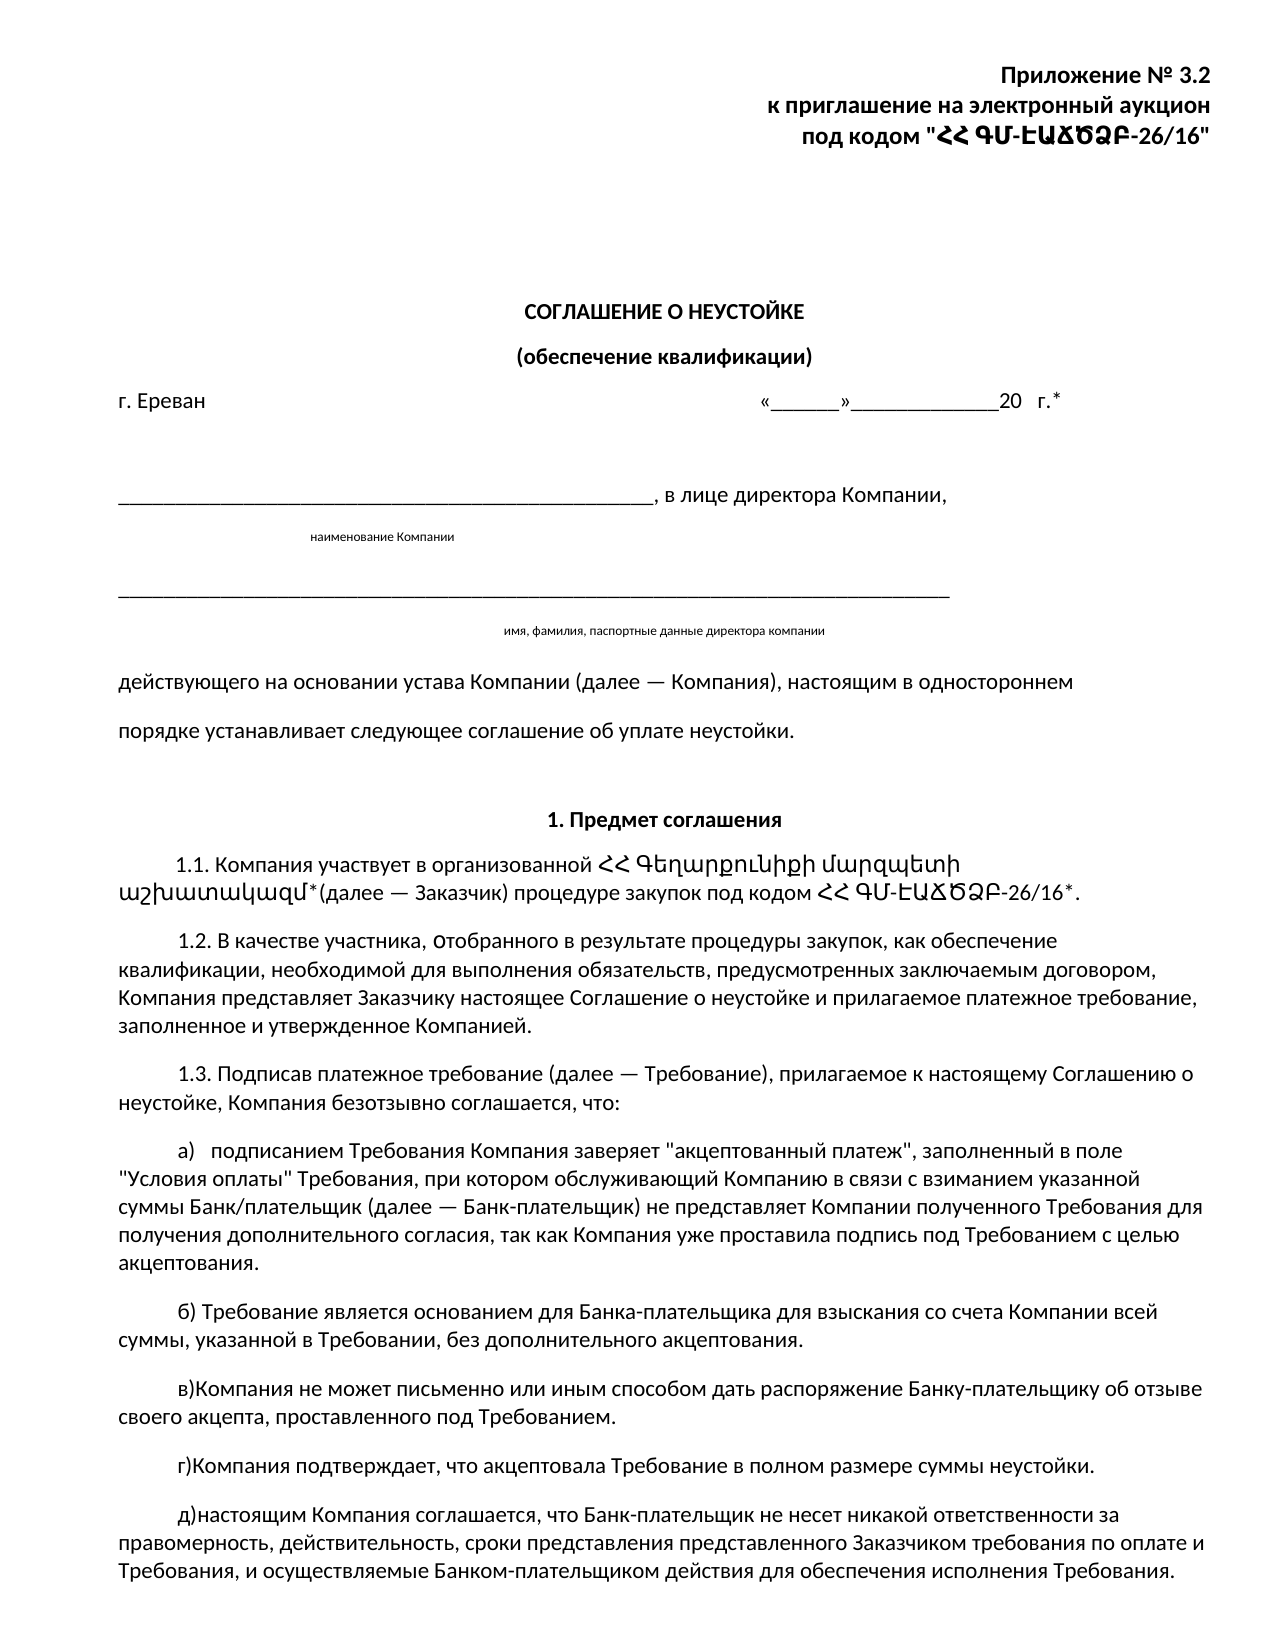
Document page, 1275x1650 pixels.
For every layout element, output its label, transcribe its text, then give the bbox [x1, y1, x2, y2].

text наименование Компании [310, 529, 1211, 557]
text б) Требование является основанием для Банка-плательщика для взыскания со счета Компании всей суммы, указанной в Требовании, без дополнительного акцептования. [118, 1297, 1211, 1353]
text д)настоящим Компания соглашается, что Банк-плательщик не несет никакой ответственности за правомерность, действительность, сроки представления представленного Заказчиком требования по оплате и Требования, и осуществляемые Банком-плательщиком действия для обеспечения исполнения Требования. [118, 1500, 1211, 1584]
text к приглашение на электронный аукцион [148, 89, 1211, 120]
text действующего на основании устава Компании (далее — Компания), настоящим в одностороннем [118, 667, 1211, 695]
table_header «______»_____________20 г.* [605, 387, 1074, 435]
text СОГЛАШЕНИЕ О НЕУСТОЙКЕ [118, 297, 1211, 325]
text Приложение № 3.2 [118, 59, 1211, 89]
text в)Компания не может письменно или иным способом дать распоряжение Банку-плательщику об отзыве своего акцепта, проставленного под Требованием. [118, 1374, 1211, 1430]
text 1.2. В качестве участника, օтобранного в результате процедуры закупок, как обеспечение квалификации, необходимой для выполнения обязательств, предусмотренных заключаемым договором, Kомпания представляет Заказчику настоящее Соглашение о неустойке и прилагаемое платежное требование, заполненное и утвержденное Компанией. [118, 927, 1211, 1039]
table_header г. Ереван [107, 387, 605, 435]
text г)Компания подтверждает, что акцептовала Требование в полном размере суммы неустойки. [118, 1451, 1211, 1479]
text 1.3. Подписав платежное требование (далее — Требование), прилагаемое к настоящему Соглашению о неустойке, Компания безотзывно соглашается, что: [118, 1059, 1211, 1116]
text под кодом "ՀՀ ԳՄ-ԷԱՃԾՁԲ-26/16" [148, 120, 1211, 151]
text порядке устанавливает следующее соглашение об уплате неустойки. [118, 716, 1211, 744]
text 1. Предмет соглашения [118, 805, 1211, 833]
text (обеспечение квалификации) [118, 342, 1211, 370]
text 1.1. Компания участвует в организованной ՀՀ Գեղարքունիքի մարզպետի աշխատակազմ*(далее — Заказчик) процедуре закупок под кодом ՀՀ ԳՄ-ԷԱՃԾՁԲ-26/16*. [118, 850, 1211, 906]
text имя, фамилия, паспортные данные директора компании [118, 622, 1211, 650]
text _________________________________________________________________________ [118, 573, 1211, 601]
text а) подписанием Требования Компания заверяет "акцептованный платеж", заполненный в поле "Условия оплаты" Требования, при котором обслуживающий Компанию в связи с взиманием указанной суммы Банк/плательщик (далее — Банк-плательщик) не представляет Компании полученного Требования для получения дополнительного согласия, так как Компания уже проставила подпись под Требованием с целью акцептования. [118, 1136, 1211, 1277]
text _______________________________________________, в лице директора Компании, [118, 480, 1211, 508]
